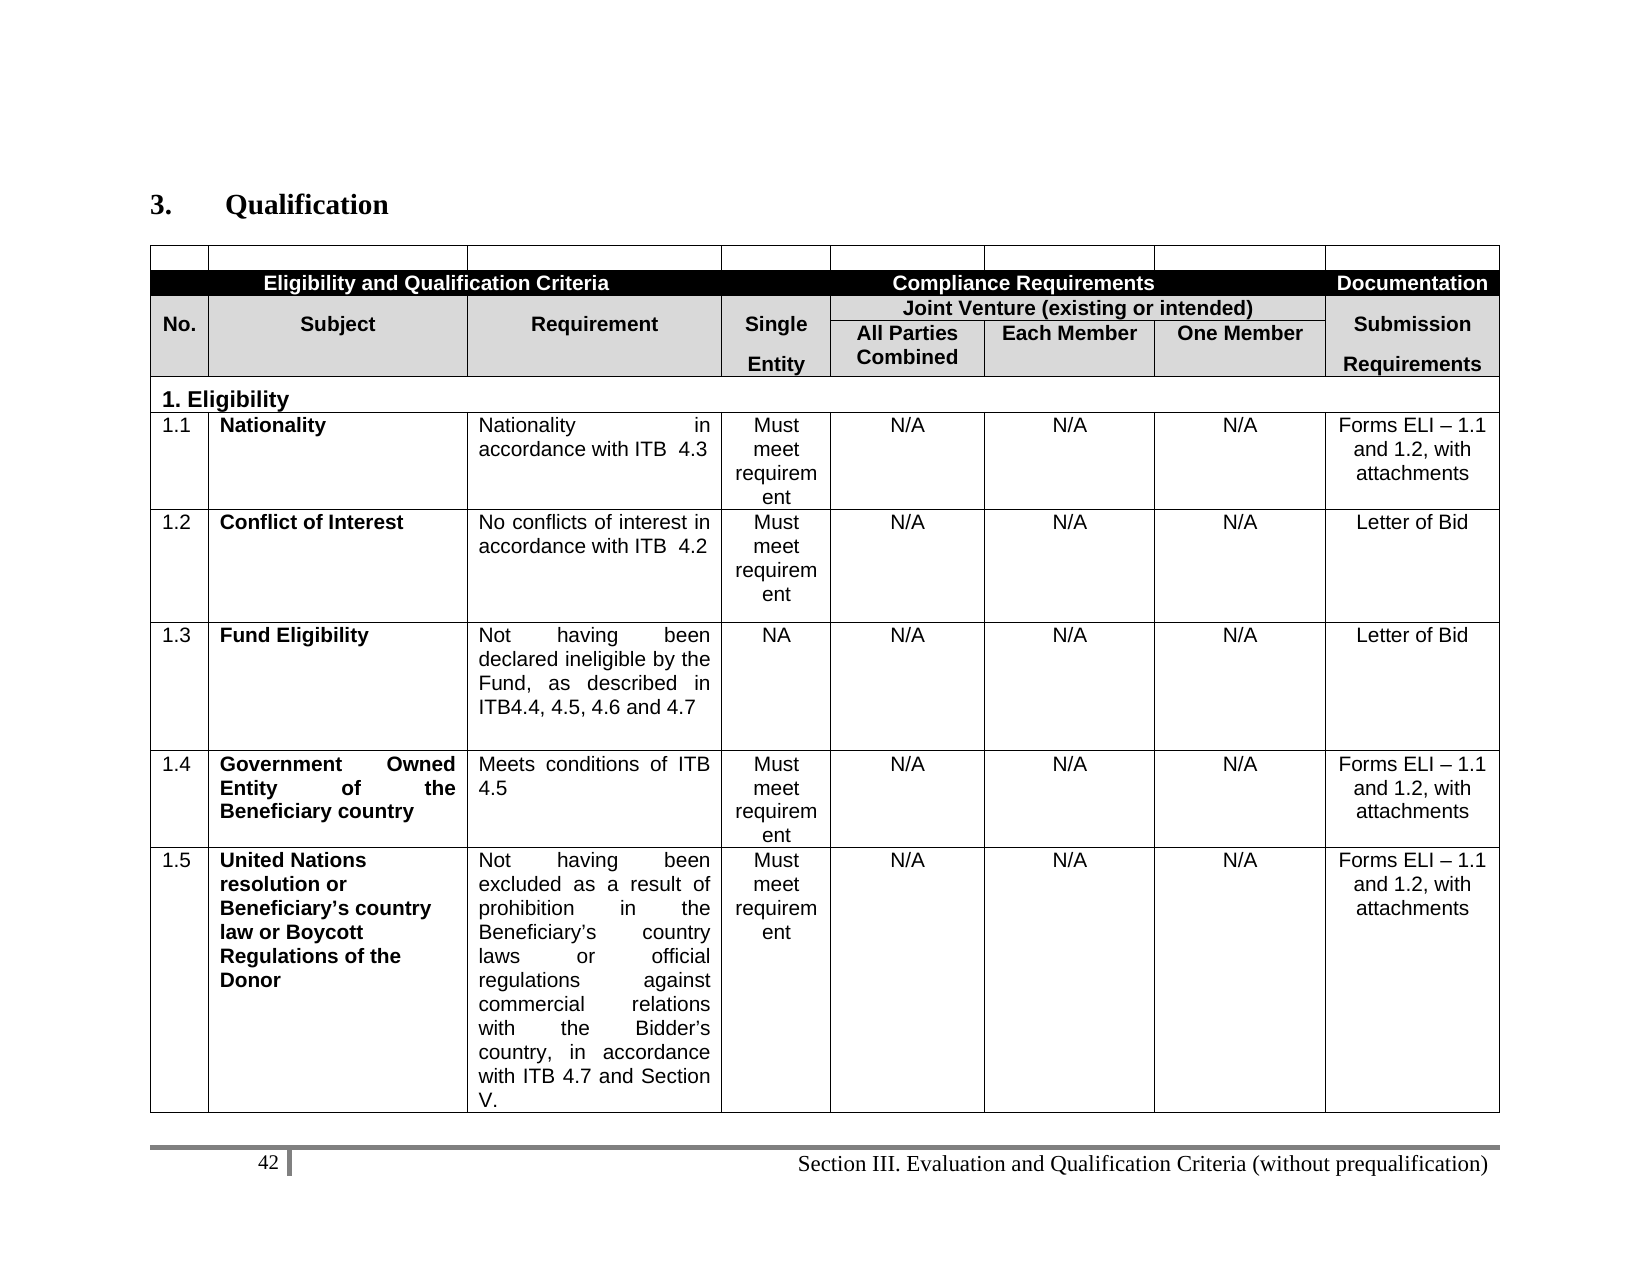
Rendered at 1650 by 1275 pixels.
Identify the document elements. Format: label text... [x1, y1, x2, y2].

table_header [1155, 246, 1325, 270]
table_cell Must meet requirement [722, 751, 830, 847]
table_cell Requirement [468, 296, 721, 376]
table_cell Not having been excluded as a result of prohibition in the Beneficiary’s country laws or official regulations against commercial relations with the Bidder’s country, in accordance with ITB 4.7 and Section V. [468, 848, 721, 1112]
table_header [985, 246, 1154, 270]
table_cell Compliance Requirements [722, 271, 1325, 295]
table_cell Single Entity [722, 296, 830, 376]
table_cell Fund Eligibility [209, 623, 467, 750]
table_cell N/A [985, 413, 1154, 509]
table_cell Eligibility and Qualification Criteria [151, 271, 721, 295]
table_cell N/A [985, 623, 1154, 750]
table_cell All Parties Combined [831, 321, 984, 376]
table_cell N/A [831, 848, 984, 1112]
table_cell Each Member [985, 321, 1154, 376]
table_cell N/A [985, 751, 1154, 847]
table_cell 1.2 [151, 510, 208, 622]
table_cell N/A [985, 510, 1154, 622]
table_cell Must meet requirement [722, 510, 830, 622]
table_cell No conflicts of interest in accordance with ITB 4.2 [468, 510, 721, 622]
table_cell One Member [1155, 321, 1325, 376]
table_cell 1.4 [151, 751, 208, 847]
table_cell N/A [831, 413, 984, 509]
table_cell N/A [1155, 623, 1325, 750]
table_header [468, 246, 721, 270]
table_header [722, 246, 830, 270]
table_cell Nationality [209, 413, 467, 509]
table_cell NA [722, 623, 830, 750]
table_cell Letter of Bid [1326, 623, 1499, 750]
table_cell N/A [1155, 510, 1325, 622]
table_cell N/A [1155, 413, 1325, 509]
table_cell Must meet requirement [722, 848, 830, 1112]
table_cell N/A [1155, 848, 1325, 1112]
table_cell 1. Eligibility [151, 377, 1499, 412]
table_cell 1.3 [151, 623, 208, 750]
table_cell N/A [1155, 751, 1325, 847]
table_header [831, 246, 984, 270]
table_cell Nationality in accordance with ITB 4.3 [468, 413, 721, 509]
table_cell N/A [831, 751, 984, 847]
table_cell Submission Requirements [1326, 296, 1499, 376]
table_header [209, 246, 467, 270]
table_cell Documentation [1326, 271, 1499, 295]
table_cell N/A [985, 848, 1154, 1112]
table_cell No. [151, 296, 208, 376]
table_cell Government Owned Entity of the Beneficiary country [209, 751, 467, 847]
table_cell Conflict of Interest [209, 510, 467, 622]
table_cell Must meet requirement [722, 413, 830, 509]
table_cell Forms ELI – 1.1 and 1.2, with attachments [1326, 413, 1499, 509]
table_header [1326, 246, 1499, 270]
table_cell Not having been declared ineligible by the Fund, as described in ITB4.4, 4.5, 4.6 and 4.7 [468, 623, 721, 750]
table_cell 1.1 [151, 413, 208, 509]
table_cell Meets conditions of ITB 4.5 [468, 751, 721, 847]
text 3. Qualification [150, 187, 1500, 221]
table_cell Letter of Bid [1326, 510, 1499, 622]
table_cell N/A [831, 623, 984, 750]
table_cell 1.5 [151, 848, 208, 1112]
table_cell Forms ELI – 1.1 and 1.2, with attachments [1326, 751, 1499, 847]
table_cell Joint Venture (existing or intended) [831, 296, 1325, 320]
table_cell N/A [831, 510, 984, 622]
table_header [151, 246, 208, 270]
table_cell Forms ELI – 1.1 and 1.2, with attachments [1326, 848, 1499, 1112]
table_cell Subject [209, 296, 467, 376]
table_cell United Nations resolution or Beneficiary’s country law or Boycott Regulations of the Donor [209, 848, 467, 1112]
